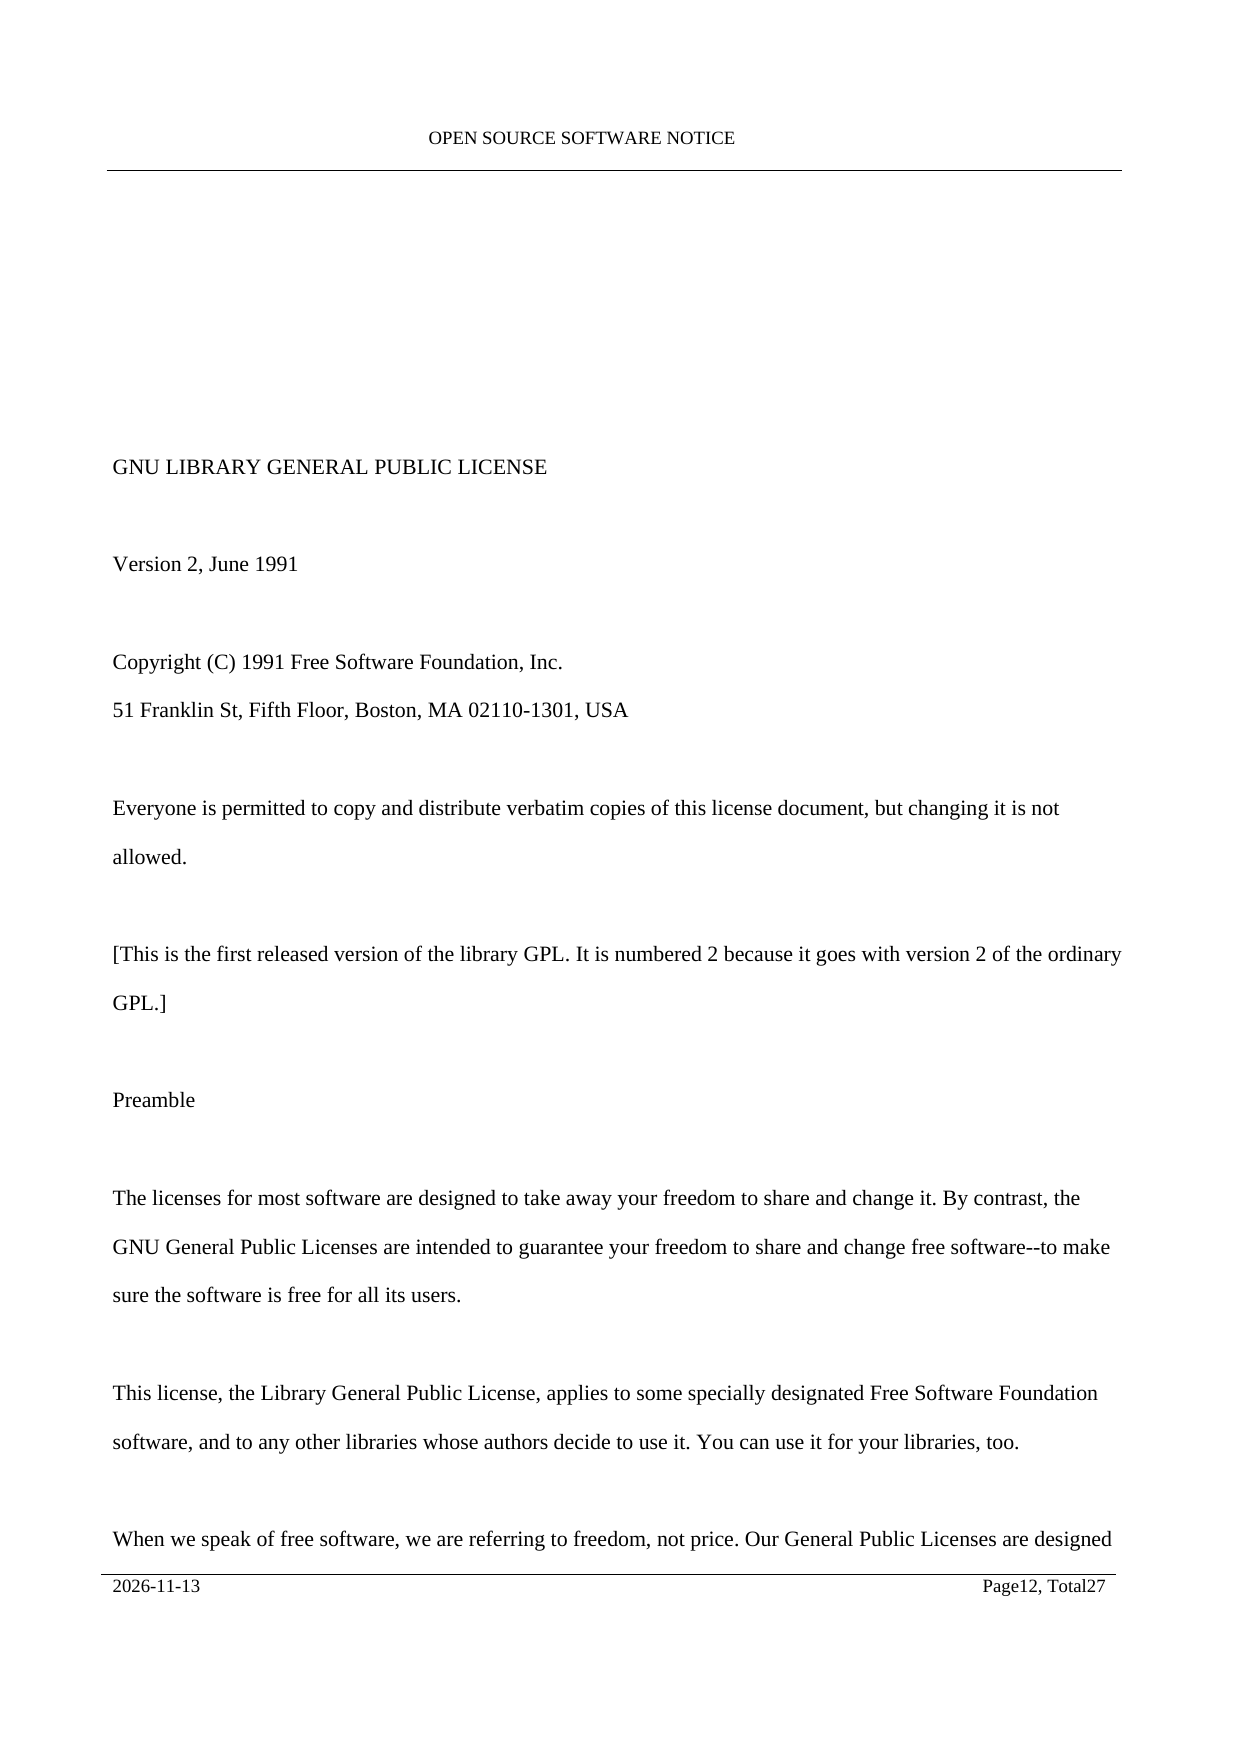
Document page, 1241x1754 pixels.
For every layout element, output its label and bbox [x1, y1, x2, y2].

text [112, 206, 1128, 1555]
